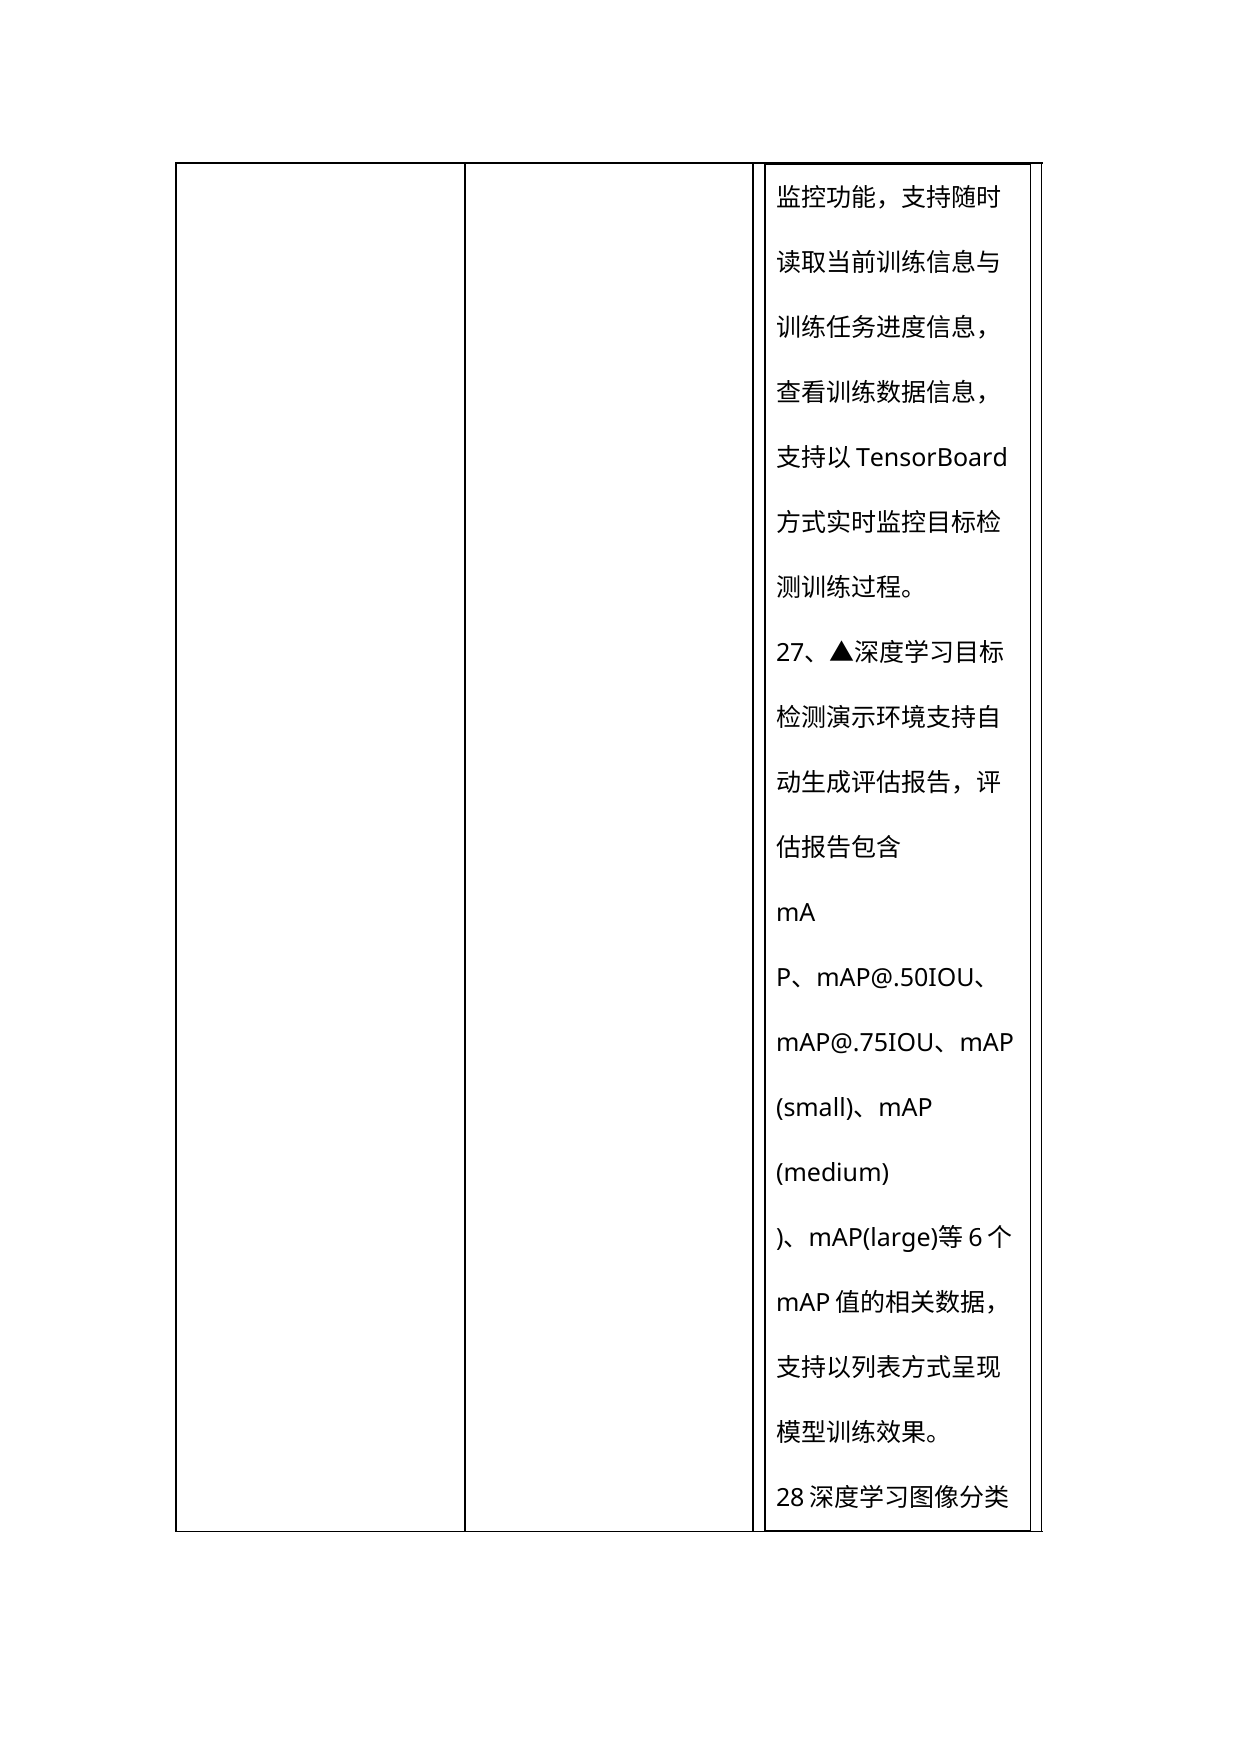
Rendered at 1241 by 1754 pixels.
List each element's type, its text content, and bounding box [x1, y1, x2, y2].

table_cell 1 [177, 164, 464, 1531]
table_cell 清单明细 [766, 165, 1030, 1530]
table_cell [466, 164, 752, 1531]
